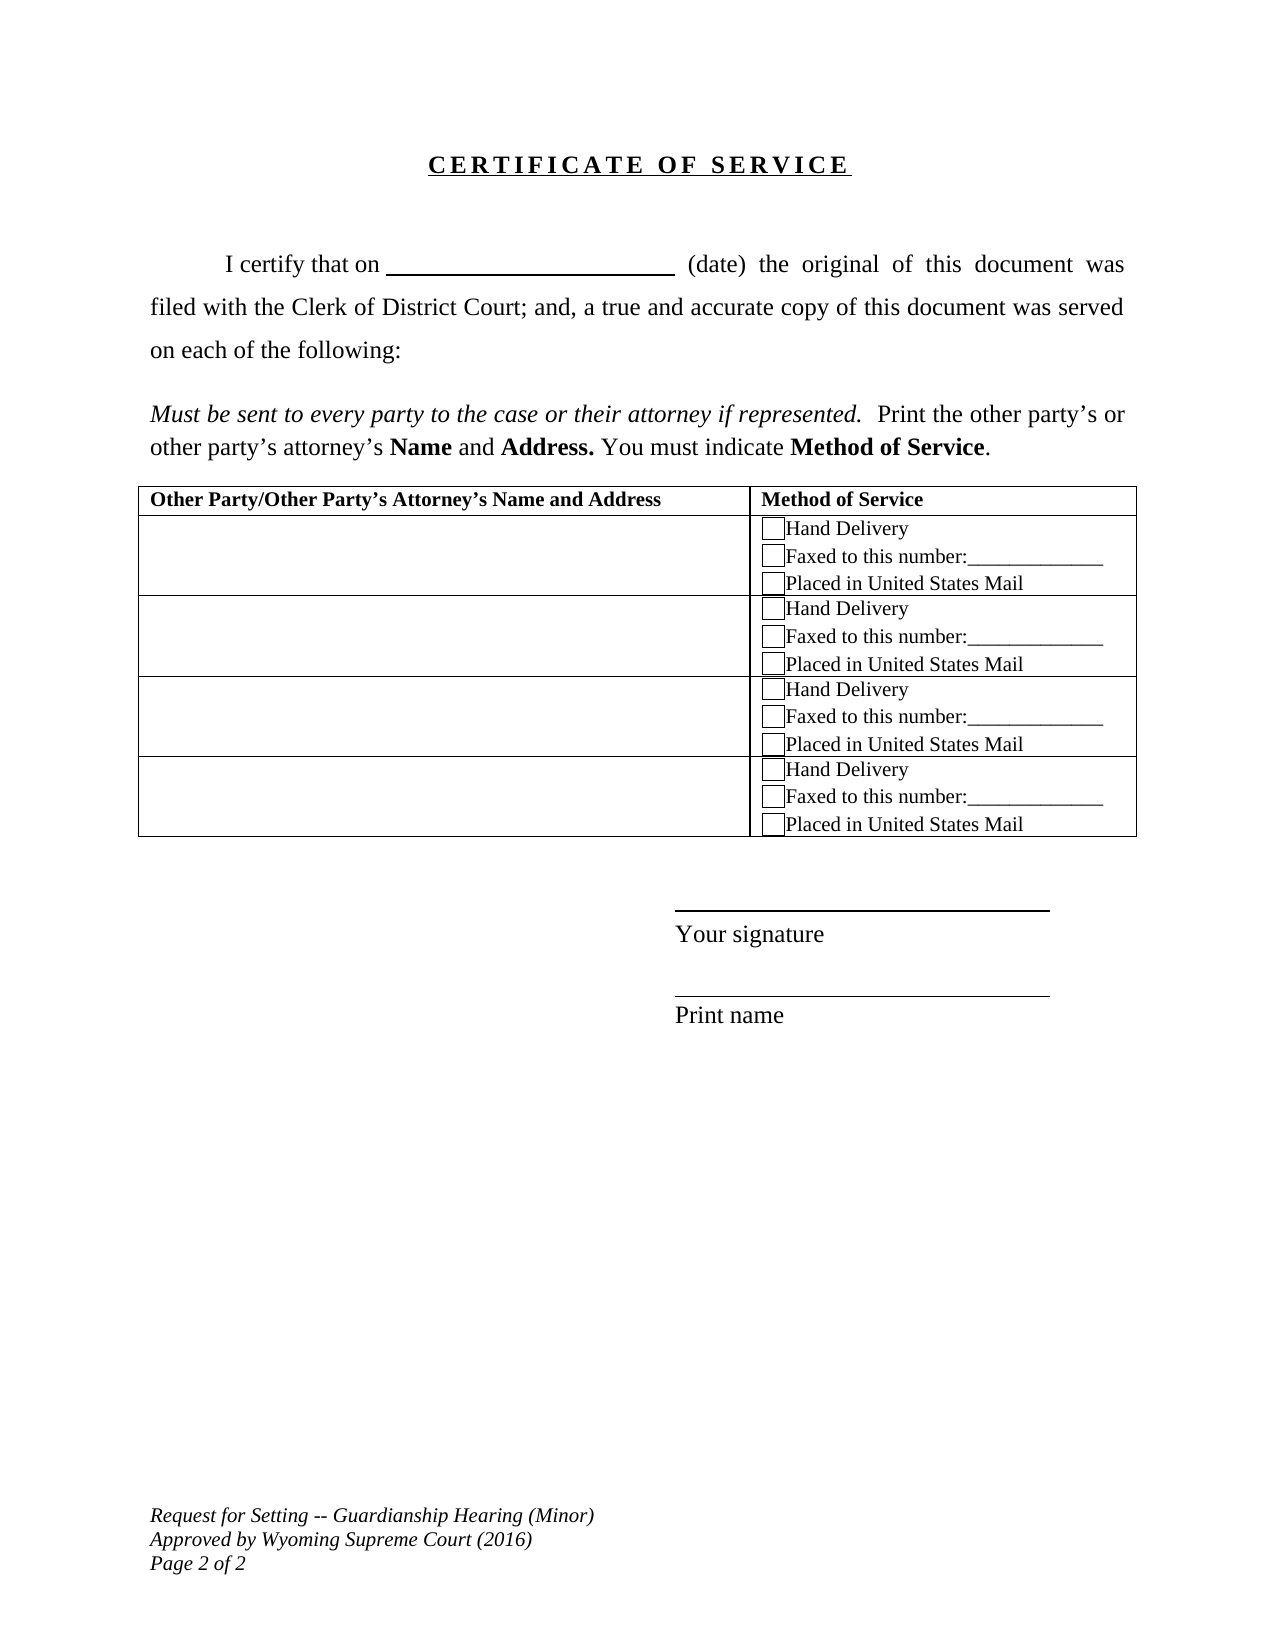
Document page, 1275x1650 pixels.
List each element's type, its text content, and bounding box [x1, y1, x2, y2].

table_cell Hand Delivery Faxed to this number:_____________ Placed in United States Mail [751, 596, 1136, 676]
text Your signature [150, 919, 1125, 948]
text I certify that on (date) the original of this document was filed with the Clerk of District Court; and, a true and accurate copy of this document was served on each of the following: [150, 249, 1125, 364]
text Print name [150, 1000, 1125, 1029]
text Must be sent to every party to the case or their attorney if represented. Print the other party’s or other party’s attorney’s Name and Address. You must indicate Method of Service. [150, 399, 1125, 461]
table_cell [139, 757, 749, 836]
table_cell [139, 596, 749, 676]
table_cell [139, 516, 749, 595]
table_cell [139, 677, 749, 756]
table_header Method of Service [751, 487, 1136, 515]
table_header Other Party/Other Party’s Attorney’s Name and Address [139, 487, 749, 515]
table_cell Hand Delivery Faxed to this number:_____________ Placed in United States Mail [751, 677, 1136, 756]
table_cell Hand Delivery Faxed to this number:_____________ Placed in United States Mail [751, 516, 1136, 595]
text CERTIFICATE OF SERVICE [150, 150, 1125, 179]
table_cell Hand Delivery Faxed to this number:_____________ Placed in United States Mail [751, 757, 1136, 836]
